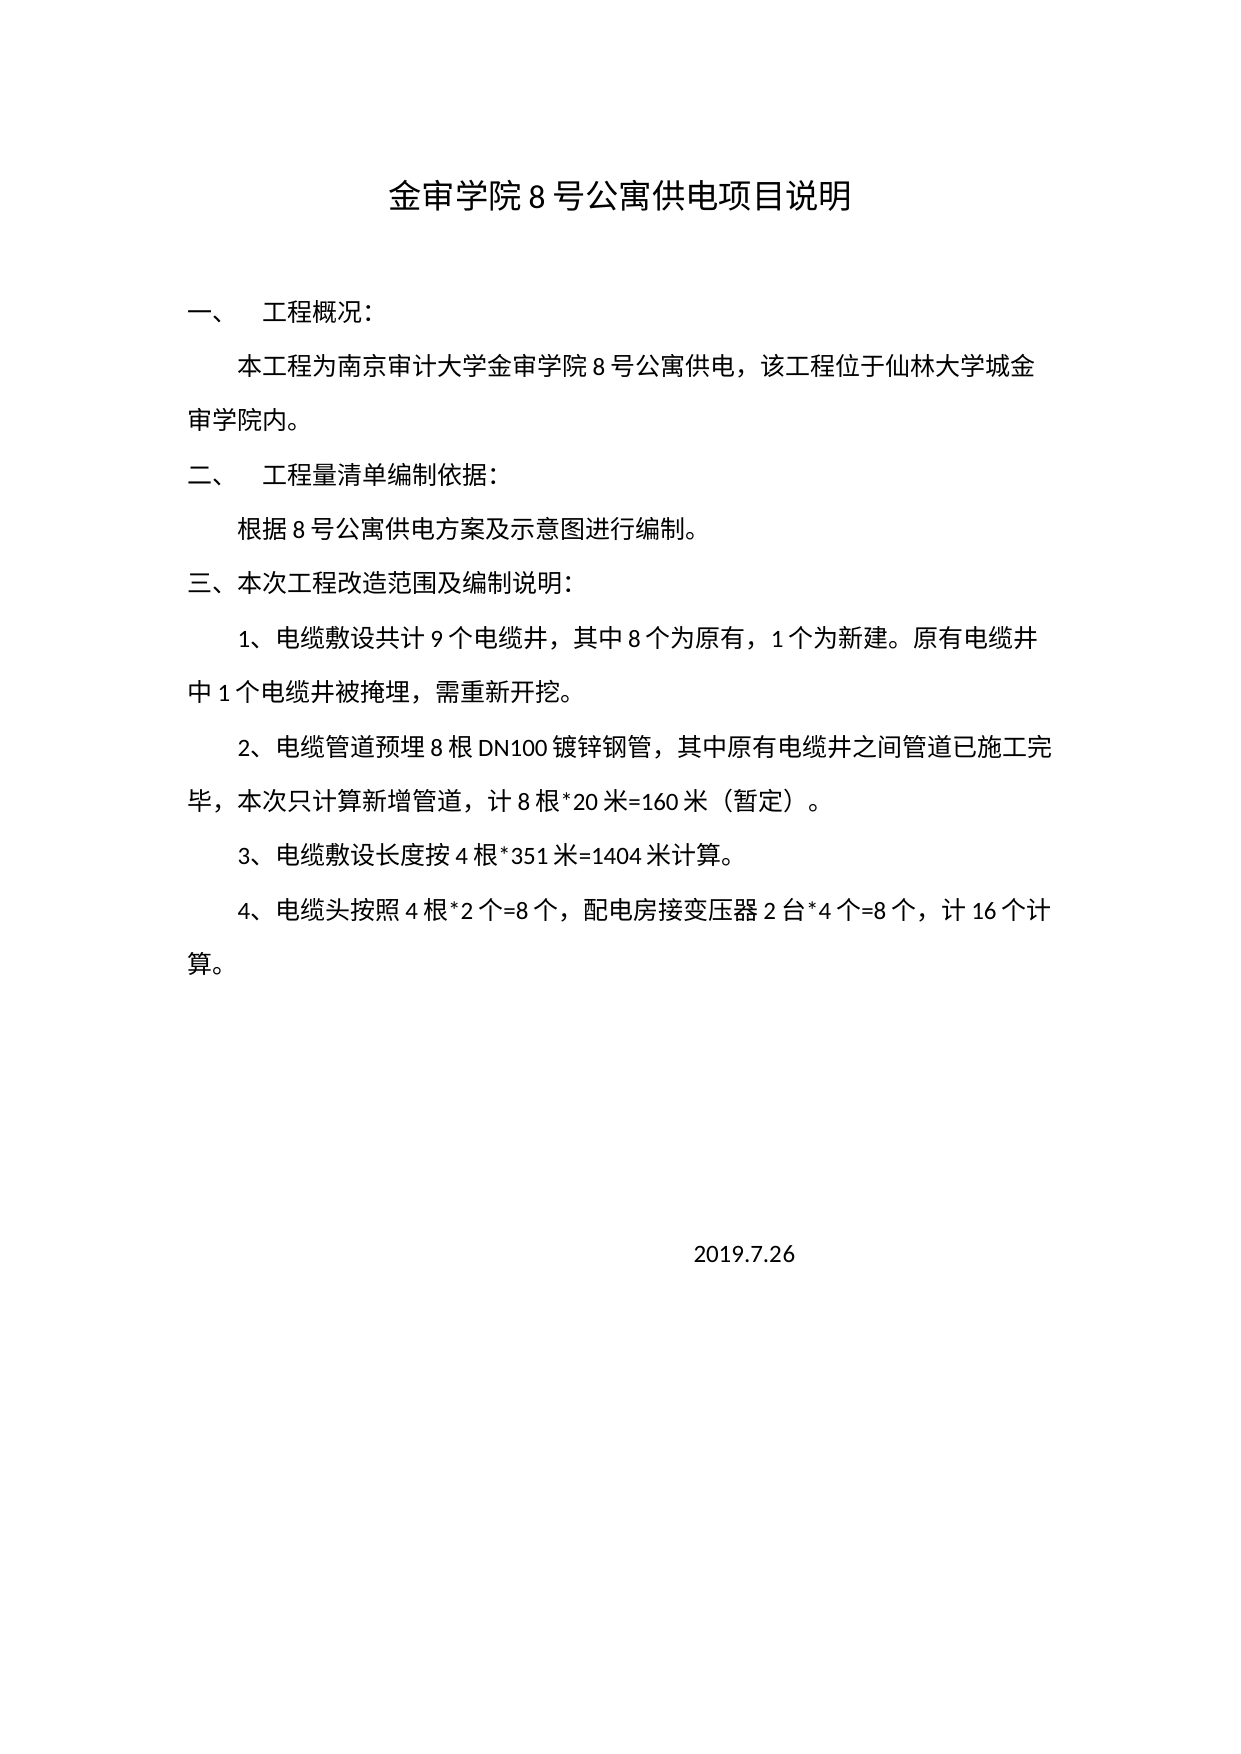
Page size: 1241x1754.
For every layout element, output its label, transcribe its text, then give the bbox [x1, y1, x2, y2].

text 2、电缆管道预埋8根DN100镀锌钢管，其中原有电缆井之间管道已施工完毕，本次只计算新增管道，计8根*20米=160米（暂定）。 [187, 727, 1053, 818]
text 3、电缆敷设长度按4根*351米=1404米计算。 [187, 836, 1053, 872]
list 工程概况： [187, 292, 1053, 328]
text 本工程为南京审计大学金审学院8号公寓供电，该工程位于仙林大学城金审学院内。 [187, 346, 1053, 437]
list 工程量清单编制依据： [187, 455, 1053, 491]
text 三、本次工程改造范围及编制说明： [187, 564, 1053, 600]
text 金审学院8号公寓供电项目说明 [187, 162, 1053, 227]
text 2019.7.26 [187, 1237, 1053, 1270]
text 根据8号公寓供电方案及示意图进行编制。 [187, 509, 1053, 546]
text 1、电缆敷设共计9个电缆井，其中8个为原有，1个为新建。原有电缆井中1个电缆井被掩埋，需重新开挖。 [187, 618, 1053, 709]
text 4、电缆头按照4根*2个=8个，配电房接变压器2台*4个=8个，计16个计算。 [187, 890, 1053, 981]
